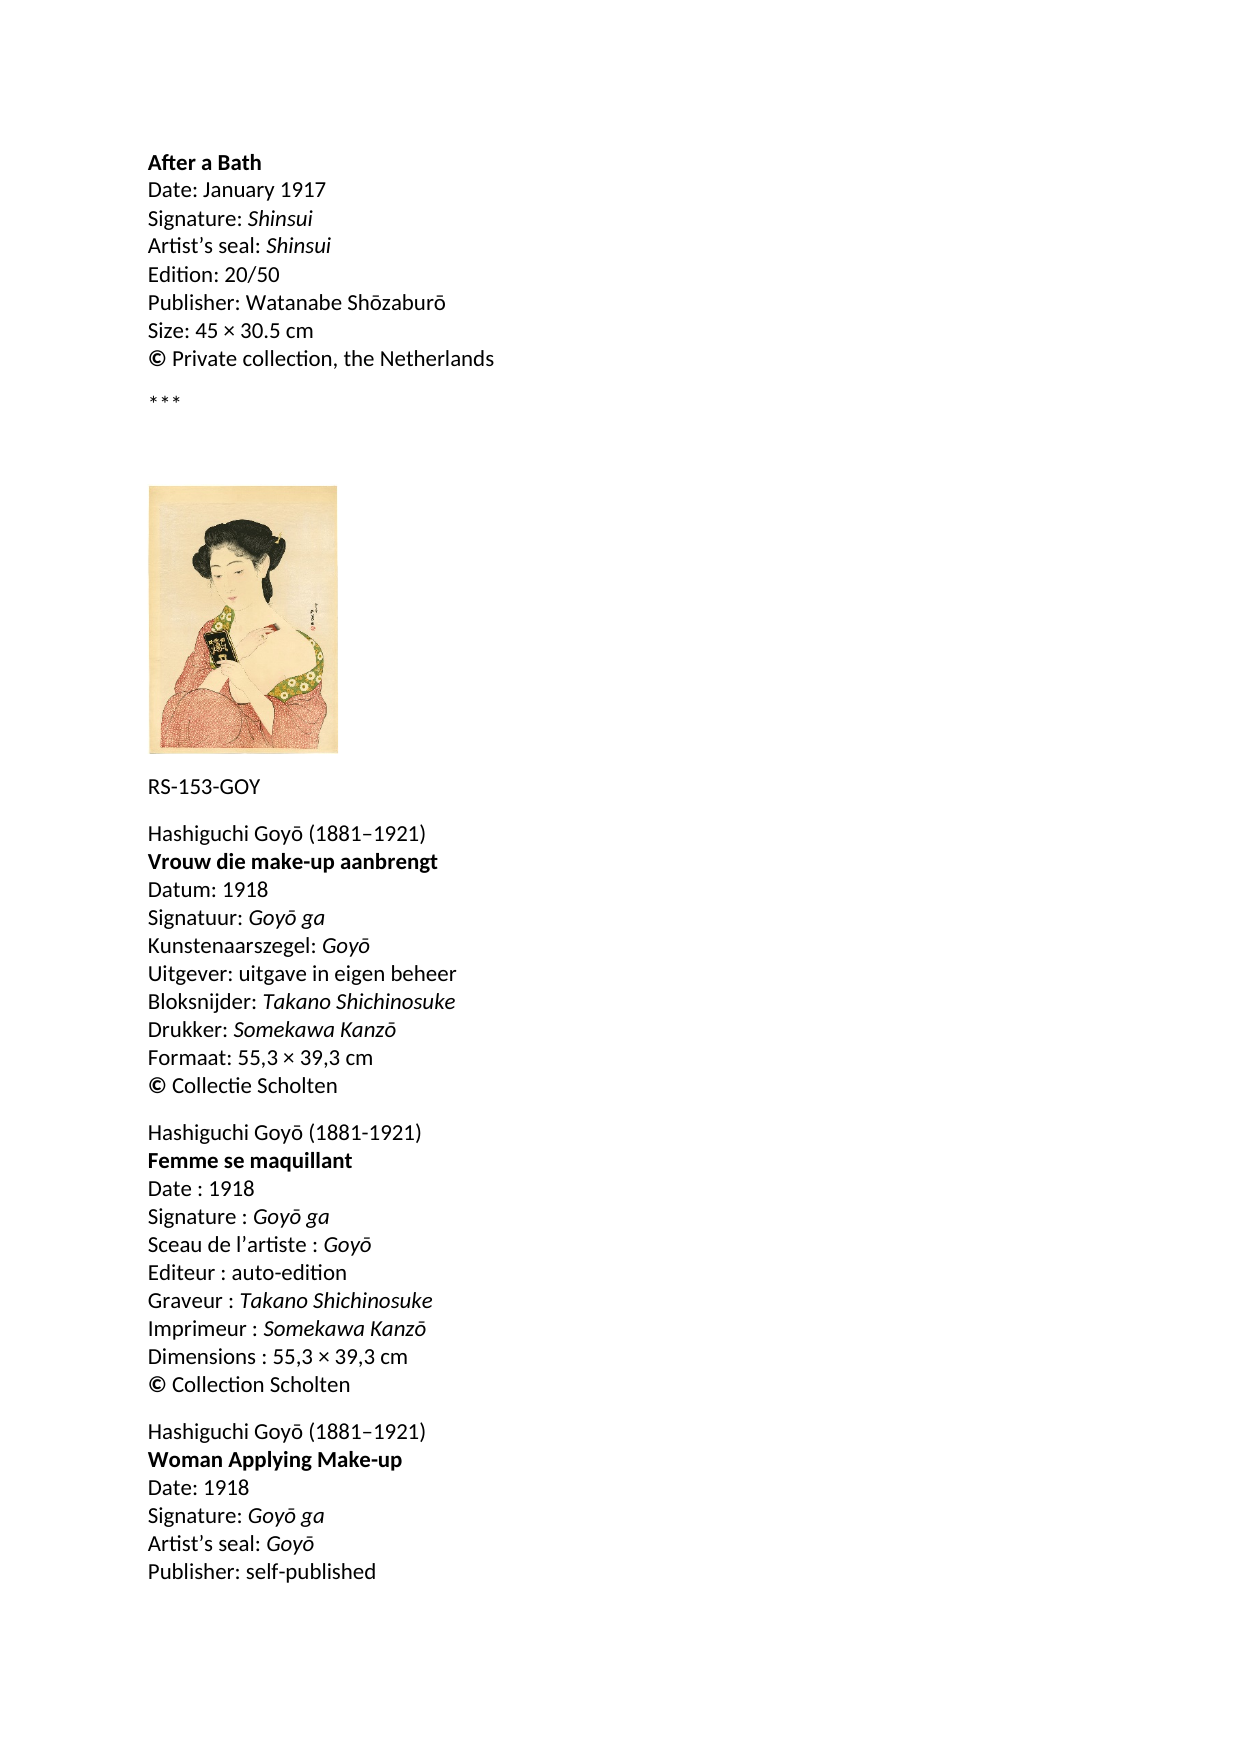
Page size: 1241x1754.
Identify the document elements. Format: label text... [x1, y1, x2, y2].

text Signature: Shinsui [148, 204, 1093, 232]
text © Private collection, the Netherlands [148, 344, 1093, 372]
text © Collection Scholten [148, 1370, 1093, 1398]
text RS-153-GOY [148, 772, 1093, 800]
text *** [148, 391, 1093, 419]
text Woman Applying Make-up [148, 1445, 1093, 1473]
text Artist’s seal: Goyō [148, 1529, 1093, 1557]
text Date: 1918 [148, 1473, 1093, 1501]
text Signature : Goyō ga [148, 1202, 1093, 1230]
text Hashiguchi Goyō (1881–1921) [148, 819, 1093, 847]
text Date: January 1917 [148, 176, 1093, 204]
text Vrouw die make-up aanbrengt [148, 847, 1093, 875]
text Hashiguchi Goyō (1881–1921) [148, 1417, 1093, 1445]
text Femme se maquillant [148, 1146, 1093, 1174]
text Artist’s seal: Shinsui [148, 232, 1093, 260]
text © Collectie Scholten [148, 1071, 1093, 1099]
text Edition: 20/50 [148, 260, 1093, 288]
text Signature: Goyō ga [148, 1501, 1093, 1529]
text Dimensions : 55,3 × 39,3 cm [148, 1342, 1093, 1370]
text Bloksnijder: Takano Shichinosuke [148, 987, 1093, 1015]
text Sceau de l’artiste : Goyō [148, 1230, 1093, 1258]
text Graveur : Takano Shichinosuke [148, 1286, 1093, 1314]
text Date : 1918 [148, 1174, 1093, 1202]
text Publisher: self-published [148, 1557, 1093, 1585]
text Drukker: Somekawa Kanzō [148, 1015, 1093, 1043]
text Editeur : auto-edition [148, 1258, 1093, 1286]
text Imprimeur : Somekawa Kanzō [148, 1314, 1093, 1342]
picture [147, 484, 339, 754]
text Kunstenaarszegel: Goyō [148, 931, 1093, 959]
text Datum: 1918 [148, 875, 1093, 903]
text Uitgever: uitgave in eigen beheer [148, 959, 1093, 987]
text Size: 45 × 30.5 cm [148, 316, 1093, 344]
text Publisher: Watanabe Shōzaburō [148, 288, 1093, 316]
text Signatuur: Goyō ga [148, 903, 1093, 931]
text Formaat: 55,3 × 39,3 cm [148, 1043, 1093, 1071]
text After a Bath [148, 148, 1093, 176]
text Hashiguchi Goyō (1881-1921) [148, 1118, 1093, 1146]
